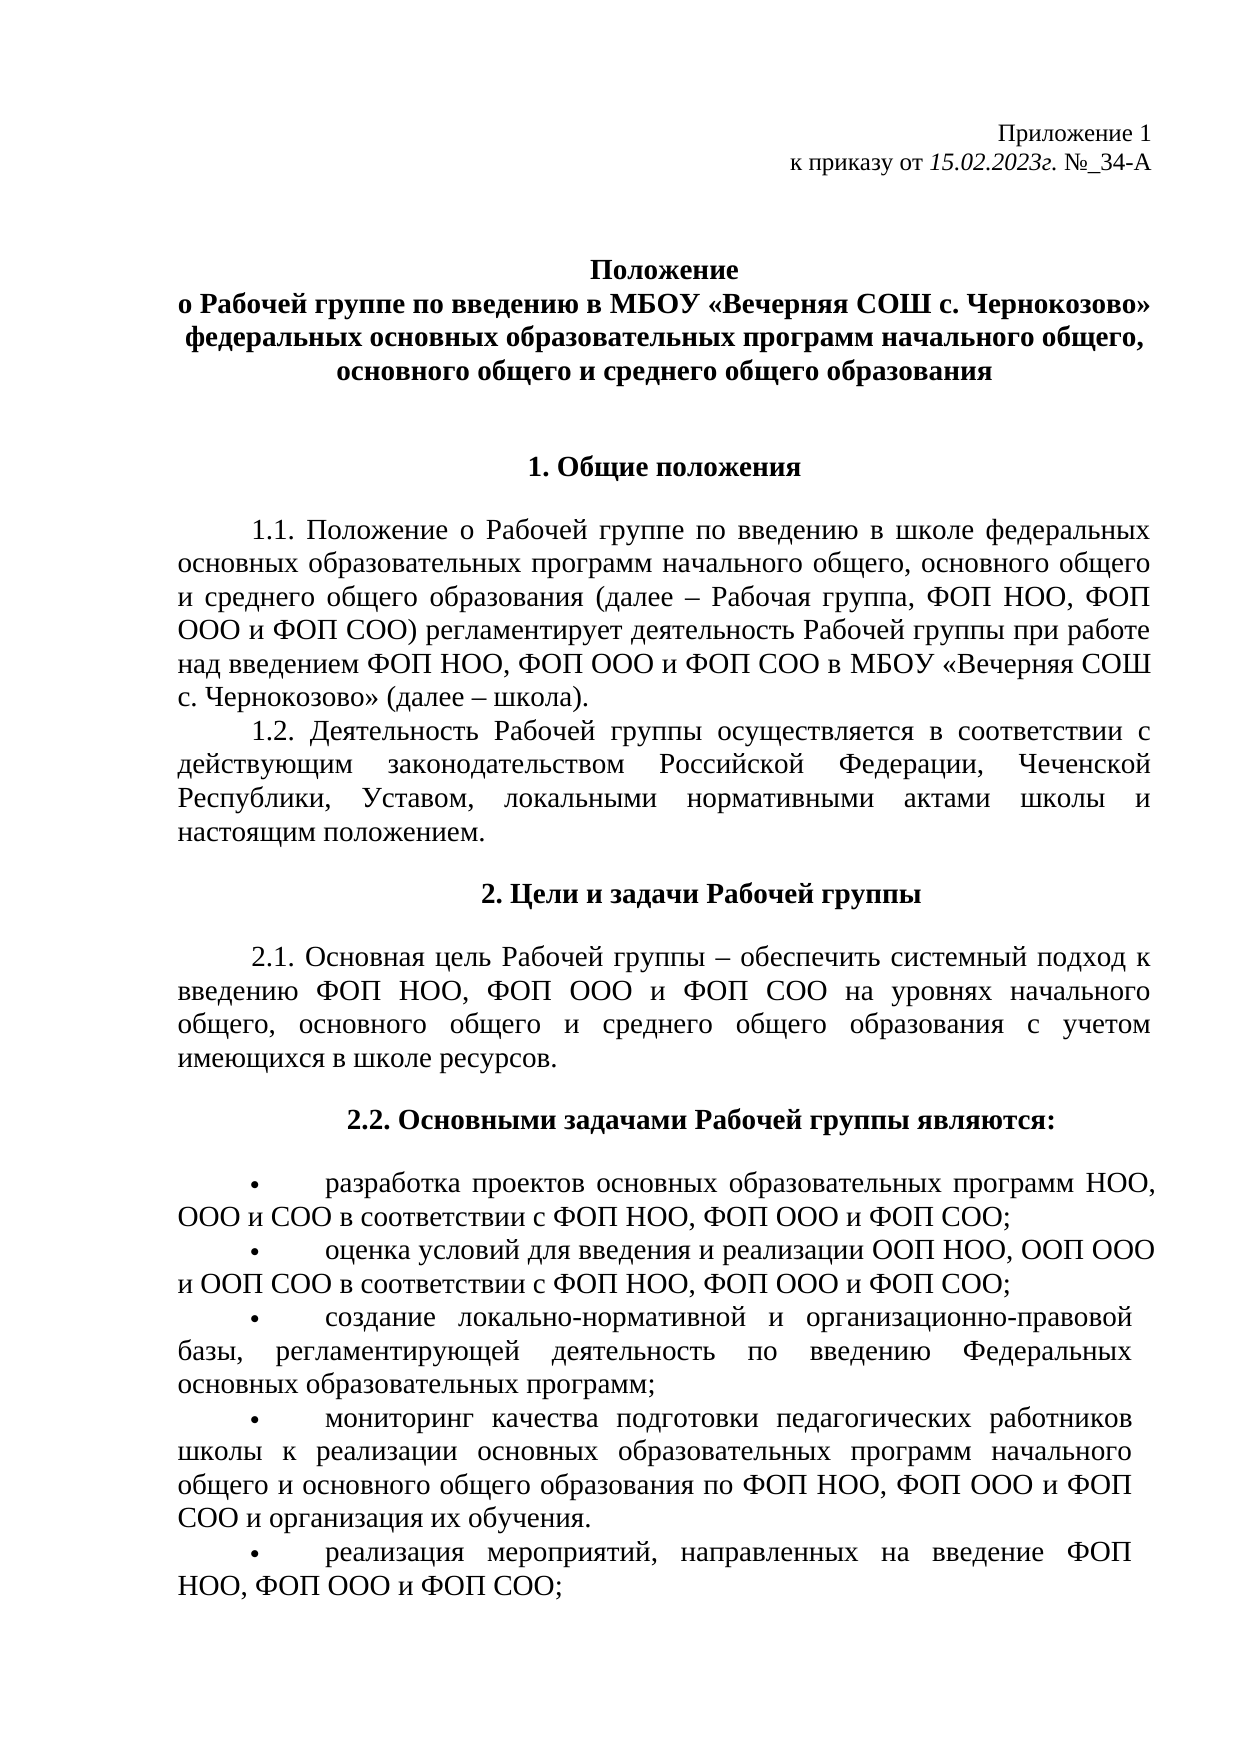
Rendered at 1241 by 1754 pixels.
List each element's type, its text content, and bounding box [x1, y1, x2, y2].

text 2.2. Основными задачами Рабочей группы являются: [177, 1102, 1152, 1136]
text 1.2. Деятельность Рабочей группы осуществляется в соответствии с действующим законодательством Российской Федерации, Чеченской Республики, Уставом, локальными нормативными актами школы и настоящим положением. [177, 713, 1152, 847]
list оценка условий для введения и реализации ООП НОО, ООП ООО и ООП СОО в соответствии с ФОП НОО, ФОП ООО и ФОП СОО; [177, 1232, 1156, 1299]
text Приложение 1 [177, 118, 1152, 147]
list мониторинг качества подготовки педагогических работников школы к реализации основных образовательных программ начального общего и основного общего образования по ФОП НОО, ФОП ООО и ФОП СОО и организация их обучения. [177, 1400, 1133, 1534]
text к приказу от 15.02.2023г. №_34-А [177, 147, 1152, 176]
list создание локально-нормативной и организационно-правовой базы, регламентирующей деятельность по введению Федеральных основных образовательных программ; [177, 1299, 1133, 1400]
list разработка проектов основных образовательных программ НОО, ООО и СОО в соответствии с ФОП НОО, ФОП ООО и ФОП СОО; [177, 1165, 1156, 1232]
text 2.1. Основная цель Рабочей группы – обеспечить системный подход к введению ФОП НОО, ФОП ООО и ФОП СОО на уровнях начального общего, основного общего и среднего общего образования с учетом имеющихся в школе ресурсов. [177, 939, 1152, 1073]
text о Рабочей группе по введению в МБОУ «Вечерняя СОШ с. Чернокозово» [177, 286, 1152, 319]
text Положение [177, 252, 1152, 286]
text 1. Общие положения [177, 449, 1152, 483]
list реализация мероприятий, направленных на введение ФОП НОО, ФОП ООО и ФОП СОО; [177, 1534, 1133, 1601]
text 2. Цели и задачи Рабочей группы [177, 876, 1152, 910]
text федеральных основных образовательных программ начального общего, основного общего и среднего общего образования [177, 319, 1152, 386]
text 1.1. Положение о Рабочей группе по введению в школе федеральных основных образовательных программ начального общего, основного общего и среднего общего образования (далее – Рабочая группа, ФОП НОО, ФОП ООО и ФОП СОО) регламентирует деятельность Рабочей группы при работе над введением ФОП НОО, ФОП ООО и ФОП СОО в МБОУ «Вечерняя СОШ с. Чернокозово» (далее – школа). [177, 512, 1152, 713]
